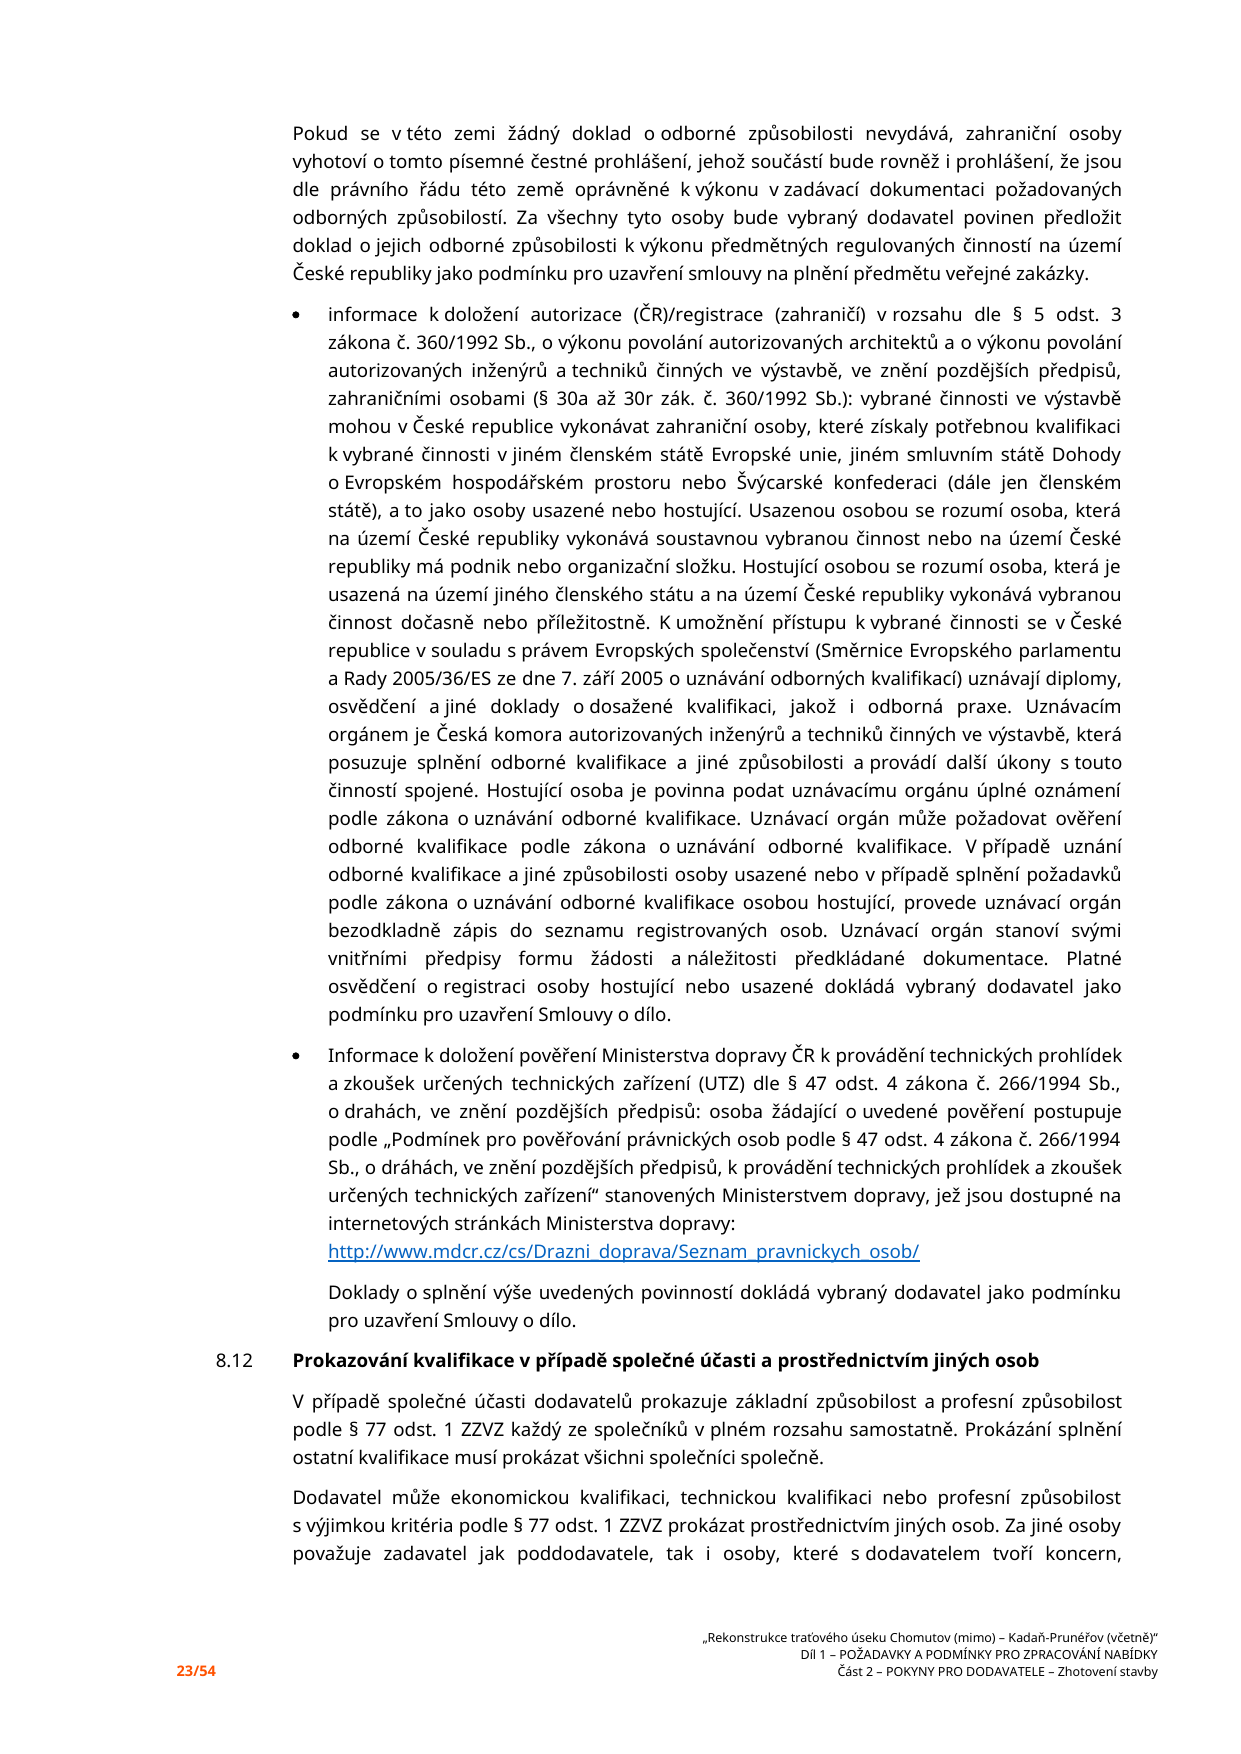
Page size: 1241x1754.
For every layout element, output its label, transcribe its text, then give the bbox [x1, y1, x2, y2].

text Informace k doložení pověření Ministerstva dopravy ČR k provádění technických prohlídek a zkoušek určených technických zařízení (UTZ) dle § 47 odst. 4 zákona č. 266/1994 Sb., o drahách, ve znění pozdějších předpisů: osoba žádající o uvedené pověření postupuje podle „Podmínek pro pověřování právnických osob podle § 47 odst. 4 zákona č. 266/1994 Sb., o dráhách, ve znění pozdějších předpisů, k provádění technických prohlídek a zkoušek určených technických zařízení“ stanovených Ministerstvem dopravy, jež jsou dostupné na internetových stránkách Ministerstva dopravy: [292, 1042, 1122, 1236]
text informace k doložení autorizace (ČR)/registrace (zahraničí) v rozsahu dle § 5 odst. 3 zákona č. 360/1992 Sb., o výkonu povolání autorizovaných architektů a o výkonu povolání autorizovaných inženýrů a techniků činných ve výstavbě, ve znění pozdějších předpisů, zahraničními osobami (§ 30a až 30r zák. č. 360/1992 Sb.): vybrané činnosti ve výstavbě mohou v České republice vykonávat zahraniční osoby, které získaly potřebnou kvalifikaci k vybrané činnosti v jiném členském státě Evropské unie, jiném smluvním státě Dohody o Evropském hospodářském prostoru nebo Švýcarské konfederaci (dále jen členském státě), a to jako osoby usazené nebo hostující. Usazenou osobou se rozumí osoba, která na území České republiky vykonává soustavnou vybranou činnost nebo na území České republiky má podnik nebo organizační složku. Hostující osobou se rozumí osoba, která je usazená na území jiného členského státu a na území České republiky vykonává vybranou činnost dočasně nebo příležitostně. K umožnění přístupu k vybrané činnosti se v České republice v souladu s právem Evropských společenství (Směrnice Evropského parlamentu a Rady 2005/36/ES ze dne 7. září 2005 o uznávání odborných kvalifikací) uznávají diplomy, osvědčení a jiné doklady o dosažené kvalifikaci, jakož i odborná praxe. Uznávacím orgánem je Česká komora autorizovaných inženýrů a techniků činných ve výstavbě, která posuzuje splnění odborné kvalifikace a jiné způsobilosti a provádí další úkony s touto činností spojené. Hostující osoba je povinna podat uznávacímu orgánu úplné oznámení podle zákona o uznávání odborné kvalifikace. Uznávací orgán může požadovat ověření odborné kvalifikace podle zákona o uznávání odborné kvalifikace. V případě uznání odborné kvalifikace a jiné způsobilosti osoby usazené nebo v případě splnění požadavků podle zákona o uznávání odborné kvalifikace osobou hostující, provede uznávací orgán bezodkladně zápis do seznamu registrovaných osob. Uznávací orgán stanoví svými vnitřními předpisy formu žádosti a náležitosti předkládané dokumentace. Platné osvědčení o registraci osoby hostující nebo usazené dokládá vybraný dodavatel jako podmínku pro uzavření Smlouvy o dílo. [292, 301, 1122, 1027]
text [292, 1484, 1122, 1566]
text Prokazování kvalifikace v případě společné účasti a prostřednictvím jiných osob [216, 1347, 1122, 1373]
text Doklady o splnění výše uvedených povinností dokládá vybraný dodavatel jako podmínku pro uzavření Smlouvy o dílo. [328, 1279, 1122, 1332]
text V případě společné účasti dodavatelů prokazuje základní způsobilost a profesní způsobilost podle § 77 odst. 1 ZZVZ každý ze společníků v plném rozsahu samostatně. Prokázání splnění ostatní kvalifikace musí prokázat všichni společníci společně. [292, 1388, 1122, 1469]
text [292, 121, 1122, 286]
text http://www.mdcr.cz/cs/Drazni_doprava/Seznam_pravnickych_osob/ [328, 1238, 1122, 1264]
